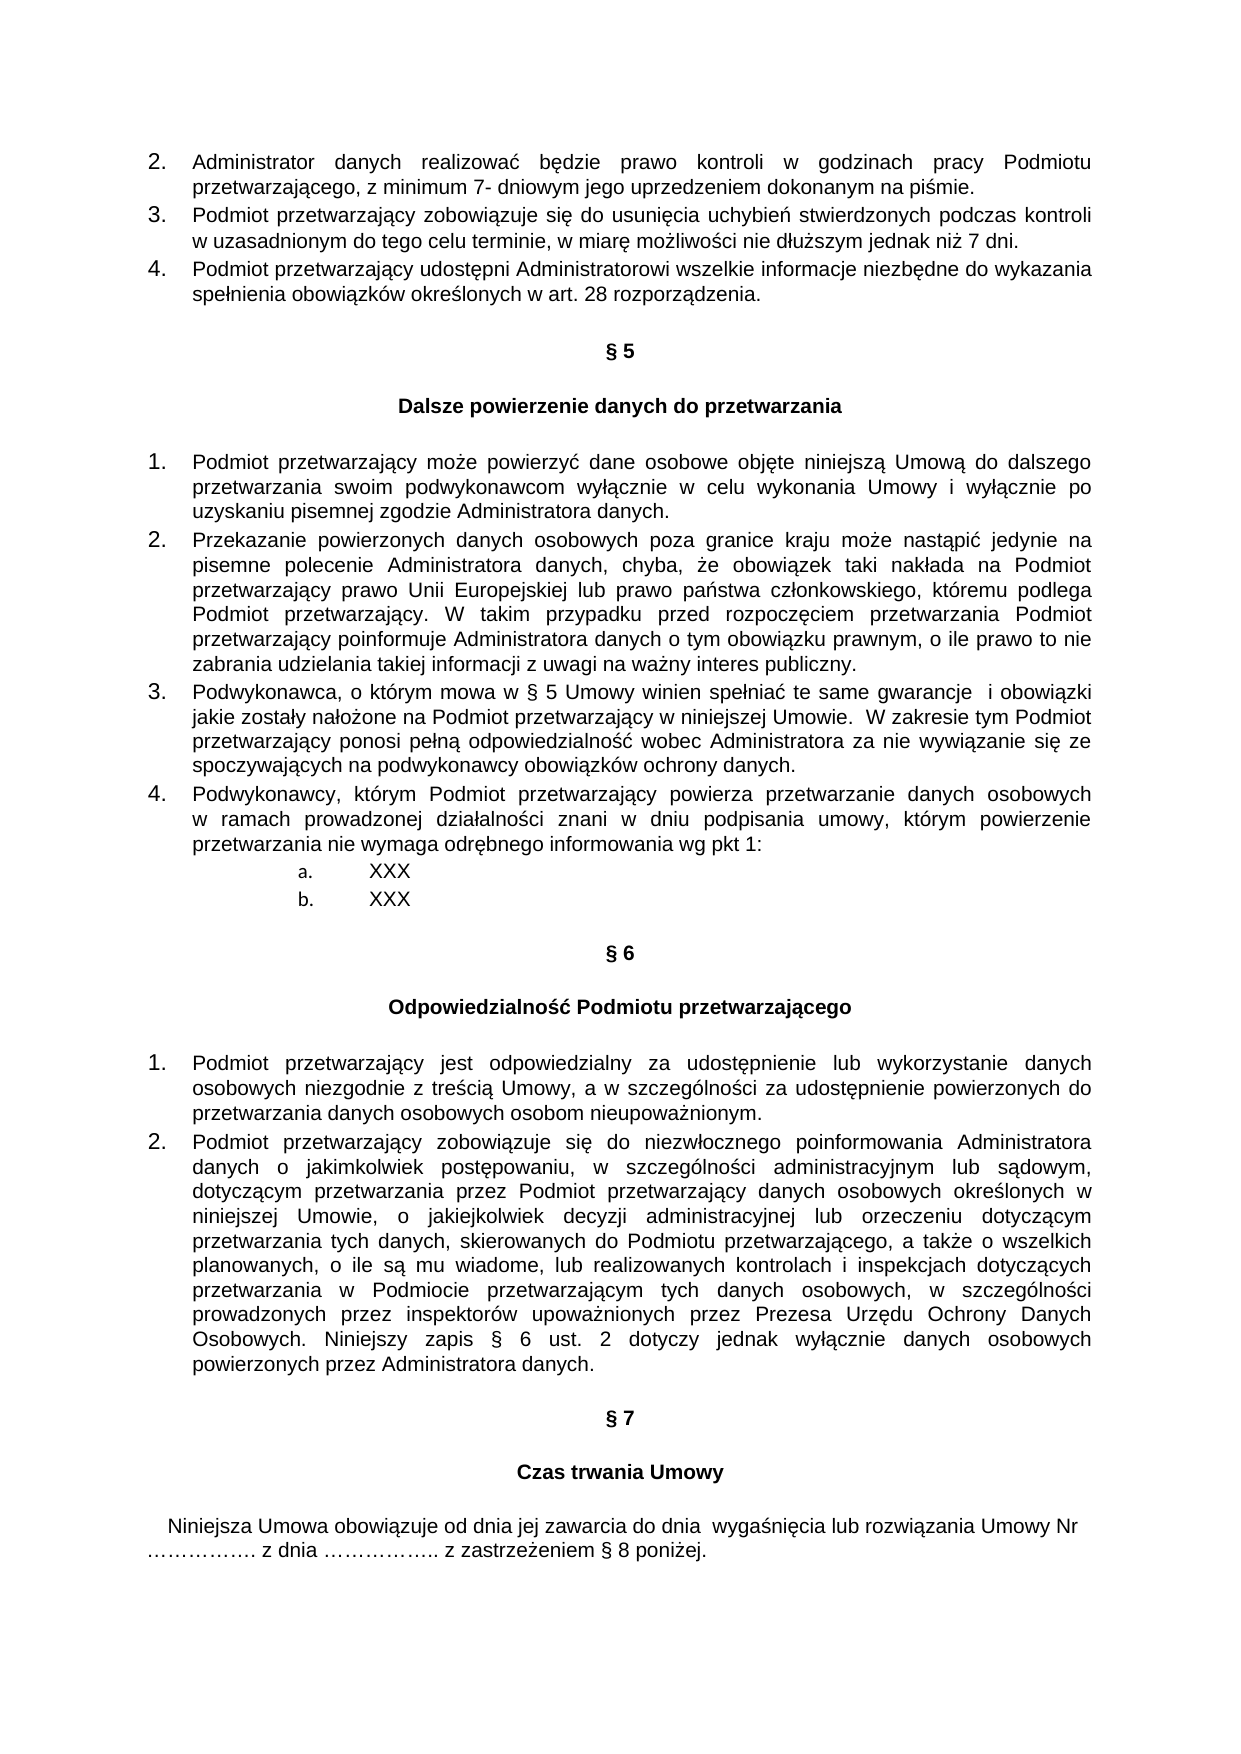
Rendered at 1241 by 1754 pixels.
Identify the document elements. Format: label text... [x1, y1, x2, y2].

list XXX [298, 887, 1093, 912]
list Podmiot przetwarzający zobowiązuje się do usunięcia uchybień stwierdzonych podczas kontroli w uzasadnionym do tego celu terminie, w miarę możliwości nie dłuższym jednak niż 7 dni. [148, 201, 1093, 252]
text § 6 [148, 941, 1093, 965]
text Niniejsza Umowa obowiązuje od dnia jej zawarcia do dnia wygaśnięcia lub rozwiązania Umowy Nr ……………. z dnia …………….. z zastrzeżeniem § 8 poniżej. [146, 1514, 1093, 1562]
list Podmiot przetwarzający może powierzyć dane osobowe objęte niniejszą Umową do dalszego przetwarzania swoim podwykonawcom wyłącznie w celu wykonania Umowy i wyłącznie po uzyskaniu pisemnej zgodzie Administratora danych. [148, 448, 1093, 523]
list Podwykonawca, o którym mowa w § 5 Umowy winien spełniać te same gwarancje i obowiązki jakie zostały nałożone na Podmiot przetwarzający w niniejszej Umowie. W zakresie tym Podmiot przetwarzający ponosi pełną odpowiedzialność wobec Administratora za nie wywiązanie się ze spoczywających na podwykonawcy obowiązków ochrony danych. [148, 678, 1093, 777]
text § 7 [148, 1405, 1093, 1429]
text Dalsze powierzenie danych do przetwarzania [148, 393, 1093, 417]
text Odpowiedzialność Podmiotu przetwarzającego [148, 995, 1093, 1019]
text § 5 [148, 339, 1093, 363]
list Przekazanie powierzonych danych osobowych poza granice kraju może nastąpić jedynie na pisemne polecenie Administratora danych, chyba, że obowiązek taki nakłada na Podmiot przetwarzający prawo Unii Europejskiej lub prawo państwa członkowskiego, któremu podlega Podmiot przetwarzający. W takim przypadku przed rozpoczęciem przetwarzania Podmiot przetwarzający poinformuje Administratora danych o tym obowiązku prawnym, o ile prawo to nie zabrania udzielania takiej informacji z uwagi na ważny interes publiczny. [148, 526, 1093, 675]
list Podmiot przetwarzający zobowiązuje się do niezwłocznego poinformowania Administratora danych o jakimkolwiek postępowaniu, w szczególności administracyjnym lub sądowym, dotyczącym przetwarzania przez Podmiot przetwarzający danych osobowych określonych w niniejszej Umowie, o jakiejkolwiek decyzji administracyjnej lub orzeczeniu dotyczącym przetwarzania tych danych, skierowanych do Podmiotu przetwarzającego, a także o wszelkich planowanych, o ile są mu wiadome, lub realizowanych kontrolach i inspekcjach dotyczących przetwarzania w Podmiocie przetwarzającym tych danych osobowych, w szczególności prowadzonych przez inspektorów upoważnionych przez Prezesa Urzędu Ochrony Danych Osobowych. Niniejszy zapis § 6 ust. 2 dotyczy jednak wyłącznie danych osobowych powierzonych przez Administratora danych. [148, 1128, 1093, 1375]
list Podwykonawcy, którym Podmiot przetwarzający powierza przetwarzanie danych osobowych w ramach prowadzonej działalności znani w dniu podpisania umowy, którym powierzenie przetwarzania nie wymaga odrębnego informowania wg pkt 1: [148, 780, 1093, 855]
list XXX [298, 858, 1093, 884]
list Administrator danych realizować będzie prawo kontroli w godzinach pracy Podmiotu przetwarzającego, z minimum 7- dniowym jego uprzedzeniem dokonanym na piśmie. [148, 148, 1093, 198]
text Czas trwania Umowy [148, 1459, 1093, 1483]
list Podmiot przetwarzający jest odpowiedzialny za udostępnienie lub wykorzystanie danych osobowych niezgodnie z treścią Umowy, a w szczególności za udostępnienie powierzonych do przetwarzania danych osobowych osobom nieupoważnionym. [148, 1049, 1093, 1125]
list Podmiot przetwarzający udostępni Administratorowi wszelkie informacje niezbędne do wykazania spełnienia obowiązków określonych w art. 28 rozporządzenia. [148, 255, 1093, 306]
